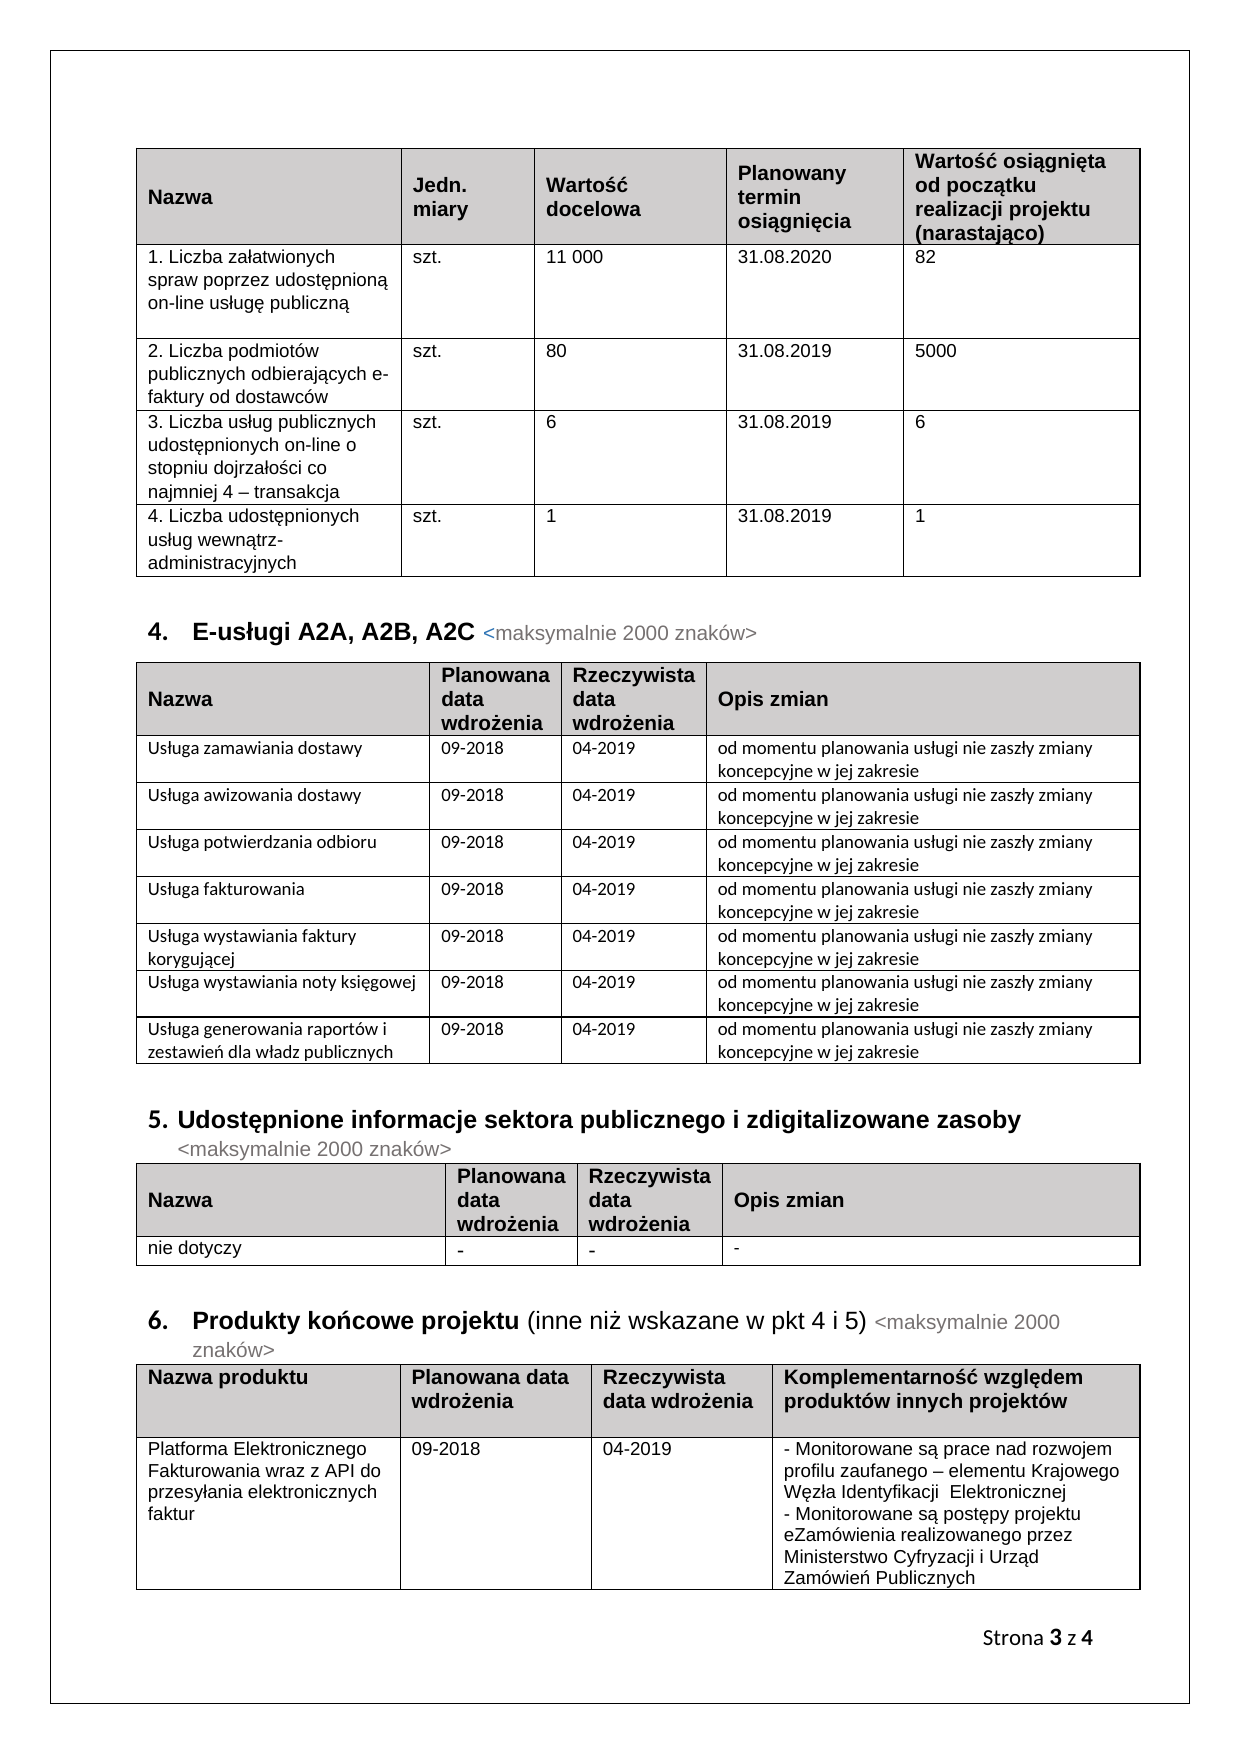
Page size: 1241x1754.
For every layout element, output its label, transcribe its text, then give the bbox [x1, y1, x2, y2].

table_cell od momentu planowania usługi nie zaszły zmiany koncepcyjne w jej zakresie [707, 877, 1139, 923]
table_cell od momentu planowania usługi nie zaszły zmiany koncepcyjne w jej zakresie [707, 830, 1139, 876]
table_cell szt. [402, 245, 534, 338]
table_cell od momentu planowania usługi nie zaszły zmiany koncepcyjne w jej zakresie [707, 924, 1139, 969]
table_cell od momentu planowania usługi nie zaszły zmiany koncepcyjne w jej zakresie [707, 783, 1139, 829]
table_header Wartość docelowa [535, 149, 726, 244]
table_header Nazwa [137, 1164, 445, 1236]
table_header Planowana data wdrożenia [401, 1365, 591, 1437]
table_cell 1 [904, 505, 1139, 576]
table_header Nazwa produktu [137, 1365, 400, 1437]
table_cell 31.08.2019 [727, 411, 903, 504]
table_cell 80 [535, 339, 726, 410]
subtitle Udostępnione informacje sektora publicznego i zdigitalizowane zasoby <maksymalnie 2000 znaków> [148, 1102, 1093, 1161]
table_header Rzeczywista data wdrożenia [578, 1164, 722, 1236]
table_cell nie dotyczy [137, 1237, 445, 1264]
table_header Wartość osiągnięta od początku realizacji projektu (narastająco) [904, 149, 1139, 244]
table_cell 04-2019 [562, 736, 706, 782]
table_cell 04-2019 [592, 1438, 772, 1589]
table_cell Usługa awizowania dostawy [137, 783, 429, 829]
table_cell Usługa wystawiania noty księgowej [137, 971, 429, 1016]
table_cell 3. Liczba usług publicznych udostępnionych on-line o stopniu dojrzałości co najmniej 4 – transakcja [137, 411, 401, 504]
table_cell szt. [402, 339, 534, 410]
subtitle Produkty końcowe projektu (inne niż wskazane w pkt 4 i 5) <maksymalnie 2000 znaków> [148, 1303, 1093, 1362]
table_cell Usługa wystawiania faktury korygującej [137, 924, 429, 969]
table_cell 4. Liczba udostępnionych usług wewnątrz-administracyjnych [137, 505, 401, 576]
table_cell 31.08.2020 [727, 245, 903, 338]
table_cell 04-2019 [562, 924, 706, 969]
table_cell - [723, 1237, 1139, 1264]
table_cell 09-2018 [401, 1438, 591, 1589]
table_cell 31.08.2019 [727, 339, 903, 410]
subtitle E-usługi A2A, A2B, A2C <maksymalnie 2000 znaków> [148, 614, 1093, 647]
table_header Jedn. miary [402, 149, 534, 244]
table_cell 09-2018 [430, 1018, 561, 1063]
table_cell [773, 1438, 1139, 1589]
table_cell 1. Liczba załatwionych spraw poprzez udostępnioną on-line usługę publiczną [137, 245, 401, 338]
table_cell szt. [402, 411, 534, 504]
table_cell 04-2019 [562, 830, 706, 876]
table_cell Usługa generowania raportów i zestawień dla władz publicznych [137, 1018, 429, 1063]
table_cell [137, 1438, 400, 1589]
table_header Planowana data wdrożenia [446, 1164, 577, 1236]
table_cell 5000 [904, 339, 1139, 410]
table_cell - [446, 1237, 577, 1264]
table_cell 1 [535, 505, 726, 576]
table_cell 04-2019 [562, 1018, 706, 1063]
table_cell 6 [904, 411, 1139, 504]
table_cell szt. [402, 505, 534, 576]
table_cell 04-2019 [562, 783, 706, 829]
table_header Planowana data wdrożenia [430, 663, 561, 735]
table_cell Usługa zamawiania dostawy [137, 736, 429, 782]
table_cell Usługa fakturowania [137, 877, 429, 923]
table_cell 31.08.2019 [727, 505, 903, 576]
table_cell 11 000 [535, 245, 726, 338]
table_cell od momentu planowania usługi nie zaszły zmiany koncepcyjne w jej zakresie [707, 971, 1139, 1016]
table_cell 09-2018 [430, 783, 561, 829]
table_cell 6 [535, 411, 726, 504]
table_cell 2. Liczba podmiotów publicznych odbierających e-faktury od dostawców [137, 339, 401, 410]
table_cell 82 [904, 245, 1139, 338]
table_header Planowany termin osiągnięcia [727, 149, 903, 244]
table_cell 04-2019 [562, 877, 706, 923]
table_cell 04-2019 [562, 971, 706, 1016]
table_cell od momentu planowania usługi nie zaszły zmiany koncepcyjne w jej zakresie [707, 1018, 1139, 1063]
table_cell 09-2018 [430, 924, 561, 969]
table_header Komplementarność względem produktów innych projektów [773, 1365, 1139, 1437]
table_cell 09-2018 [430, 830, 561, 876]
table_header Opis zmian [723, 1164, 1139, 1236]
table_header Rzeczywista data wdrożenia [592, 1365, 772, 1437]
table_cell Usługa potwierdzania odbioru [137, 830, 429, 876]
table_header Opis zmian [707, 663, 1139, 735]
table_header Rzeczywista data wdrożenia [562, 663, 706, 735]
table_cell 09-2018 [430, 736, 561, 782]
table_header Nazwa [137, 149, 401, 244]
table_cell 09-2018 [430, 877, 561, 923]
table_header Nazwa [137, 663, 429, 735]
table_cell 09-2018 [430, 971, 561, 1016]
table_cell od momentu planowania usługi nie zaszły zmiany koncepcyjne w jej zakresie [707, 736, 1139, 782]
table_cell - [578, 1237, 722, 1264]
